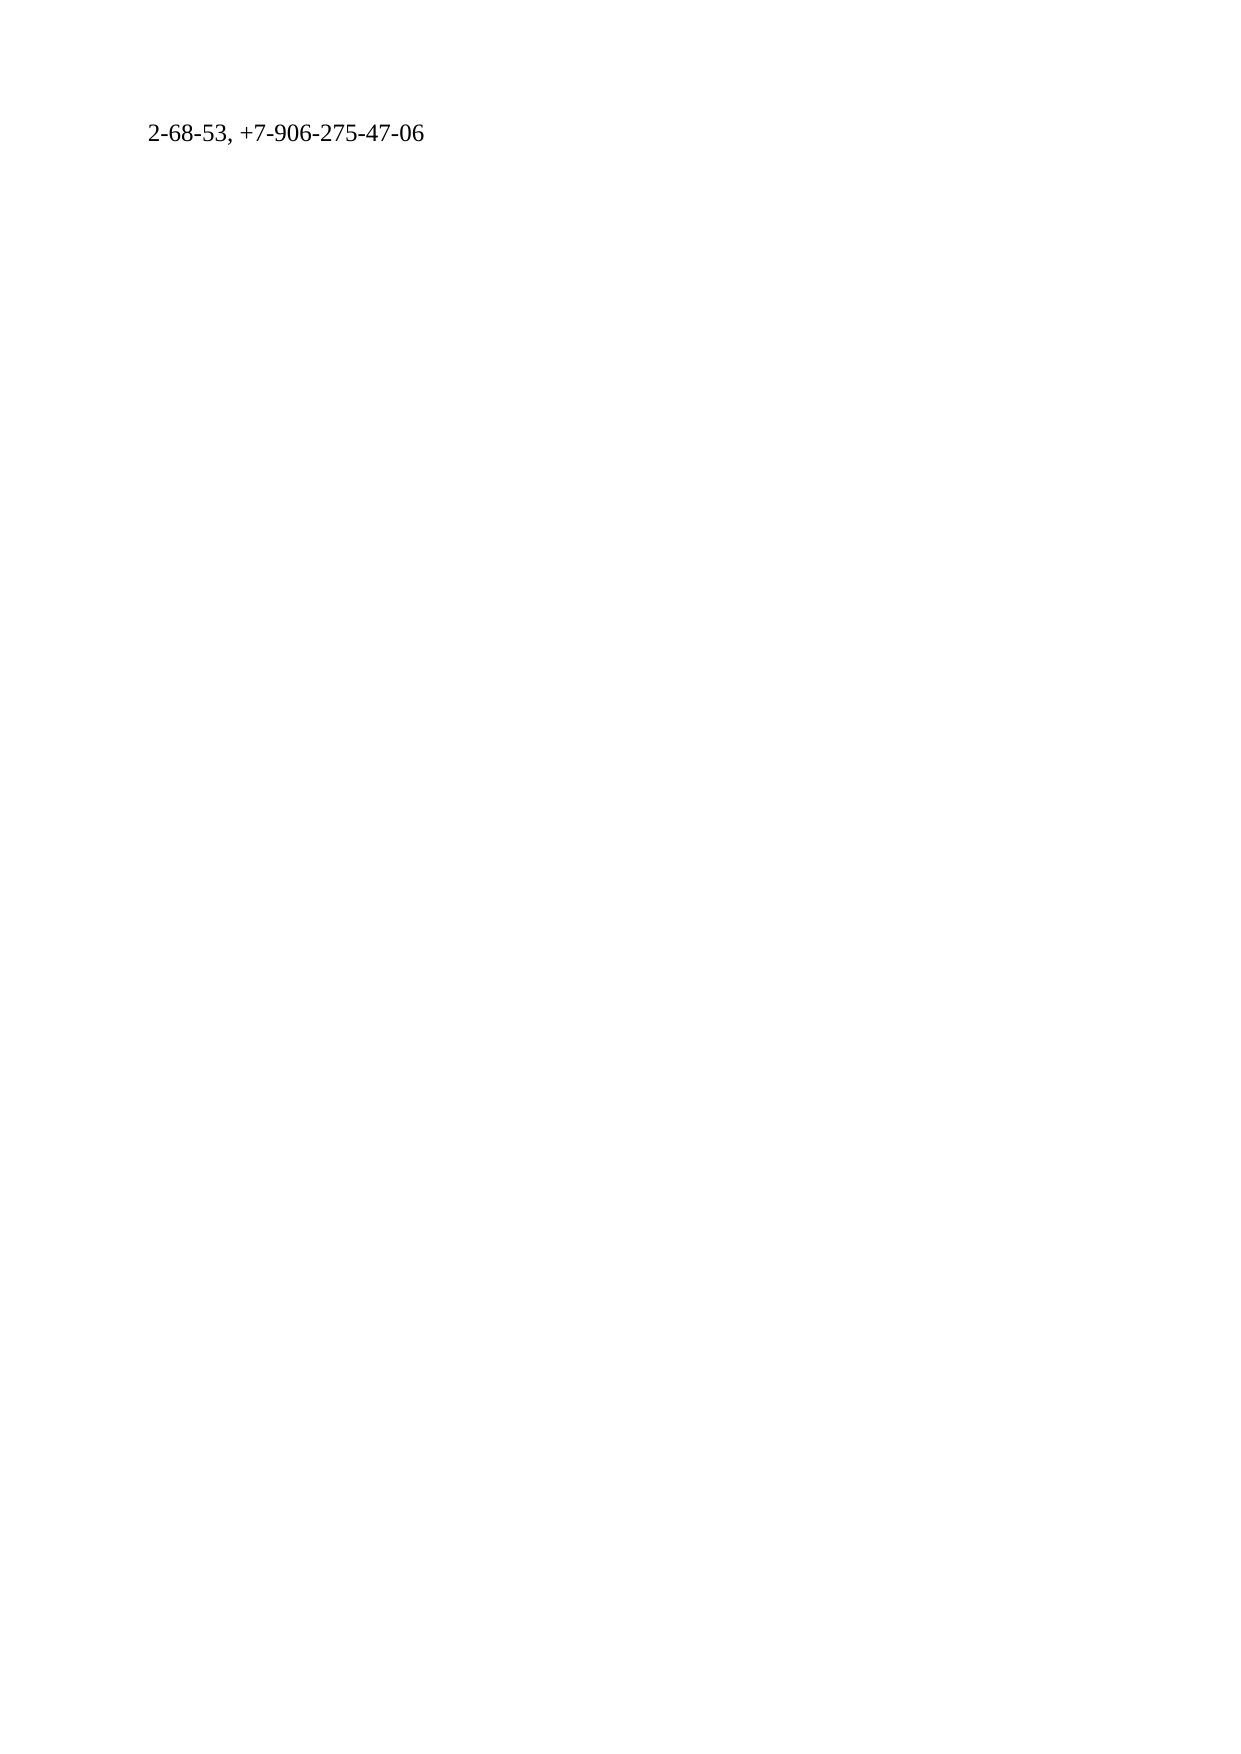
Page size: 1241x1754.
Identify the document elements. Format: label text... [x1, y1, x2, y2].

text 2-68-53, +7-906-275-47-06 [148, 118, 1181, 147]
